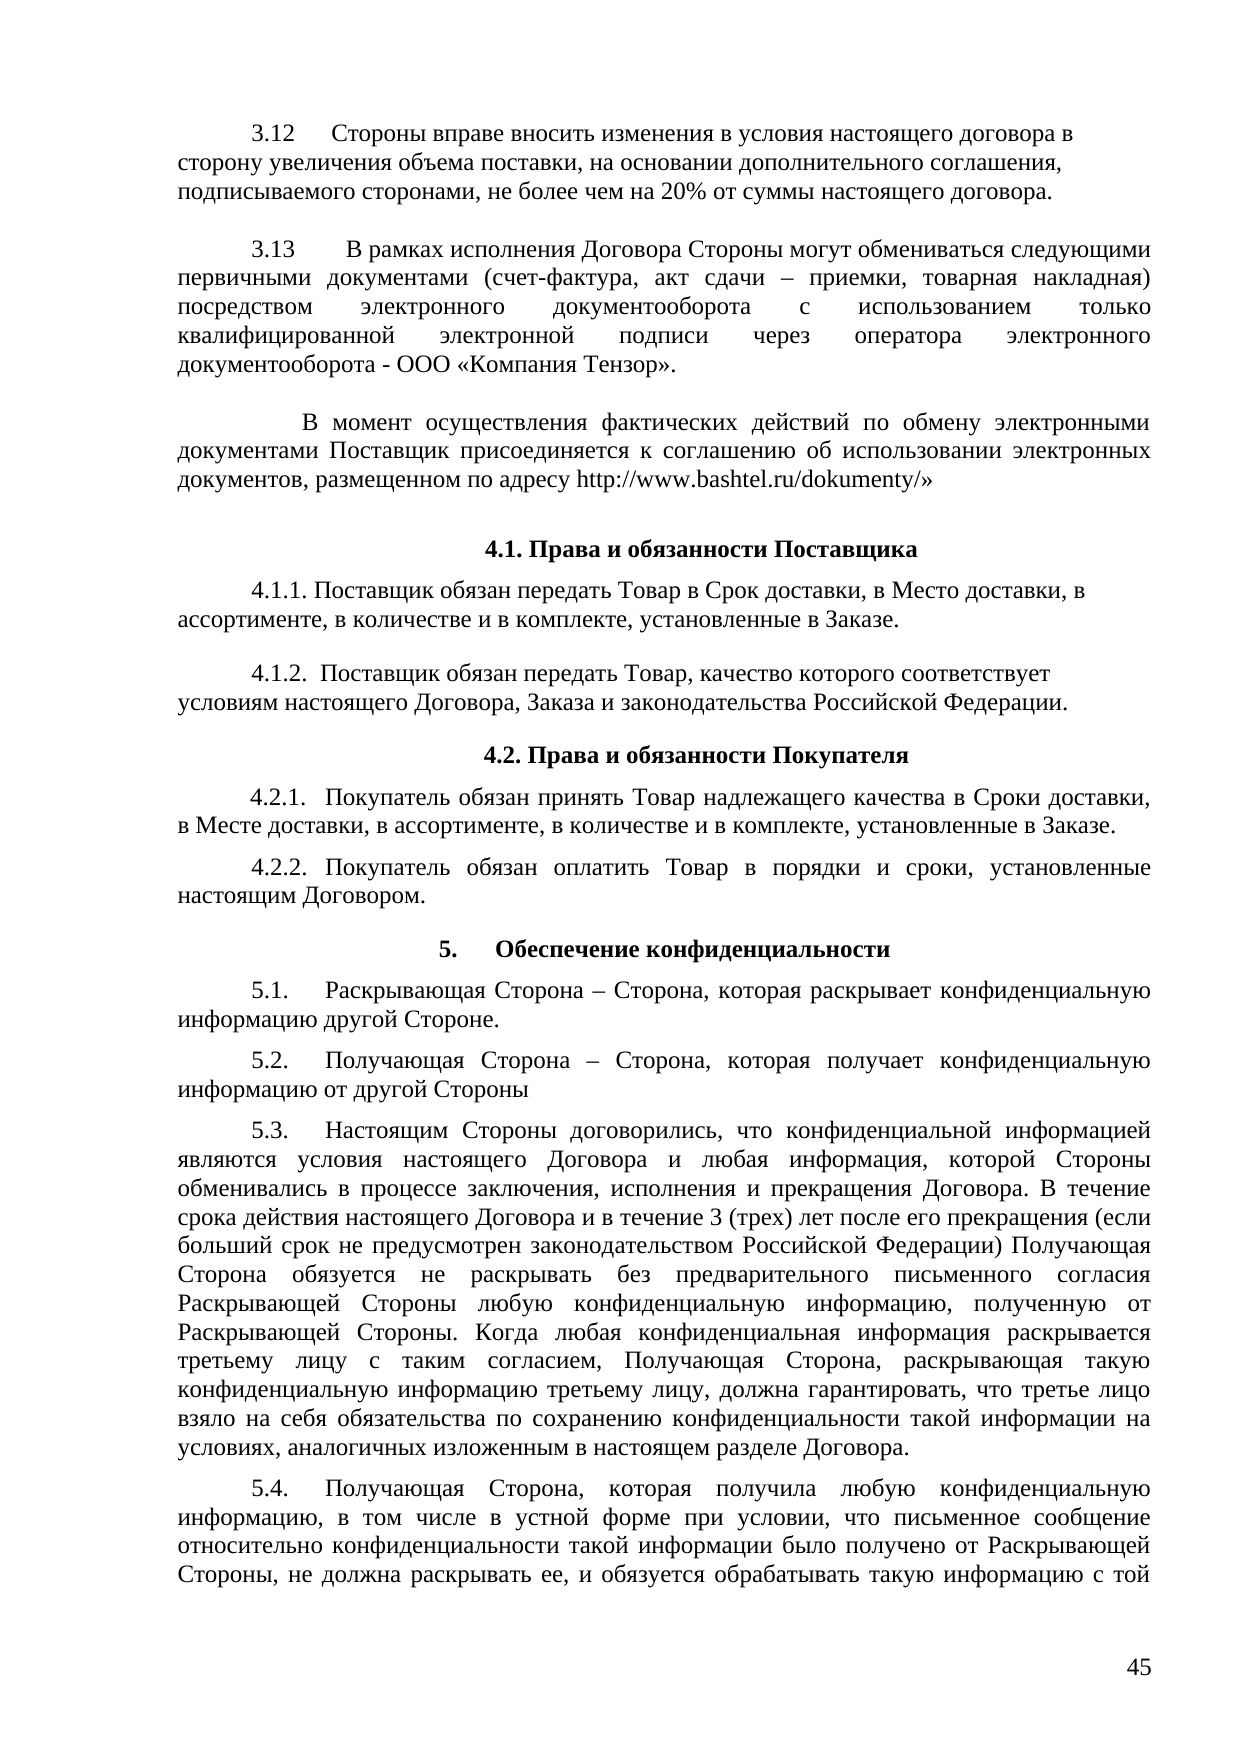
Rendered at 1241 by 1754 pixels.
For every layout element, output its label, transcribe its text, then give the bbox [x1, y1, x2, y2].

list Стороны вправе вносить изменения в условия настоящего договора в сторону увеличения объема поставки, на основании дополнительного соглашения, подписываемого сторонами, не более чем на 20% от суммы настоящего договора. [177, 118, 1152, 204]
list Настоящим Стороны договорились, что конфиденциальной информацией являются условия настоящего Договора и любая информация, которой Стороны обменивались в процессе заключения, исполнения и прекращения Договора. В течение срока действия настоящего Договора и в течение 3 (трех) лет после его прекращения (если больший срок не предусмотрен законодательством Российской Федерации) Получающая Сторона обязуется не раскрывать без предварительного письменного согласия Раскрывающей Стороны любую конфиденциальную информацию, полученную от Раскрывающей Стороны. Когда любая конфиденциальная информация раскрывается третьему лицу с таким согласием, Получающая Сторона, раскрывающая такую конфиденциальную информацию третьему лицу, должна гарантировать, что третье лицо взяло на себя обязательства по сохранению конфиденциальности такой информации на условиях, аналогичных изложенным в настоящем разделе Договора. [177, 1115, 1152, 1460]
list Поставщик обязан передать Товар, качество которого соответствует условиям настоящего Договора, Заказа и законодательства Российской Федерации. [177, 658, 1152, 715]
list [177, 1473, 1152, 1588]
list Раскрывающая Сторона – Сторона, которая раскрывает конфиденциальную информацию другой Стороне. [177, 975, 1152, 1033]
list Покупатель обязан принять Товар надлежащего качества в Сроки доставки, в Месте доставки, в ассортименте, в количестве и в комплекте, установленные в Заказе. [177, 782, 1152, 839]
text 4.1. Права и обязанности Поставщика [177, 534, 1152, 563]
list Обеспечение конфиденциальности [177, 934, 1152, 963]
list Покупатель обязан оплатить Товар в порядки и сроки, установленные настоящим Договором. [177, 852, 1152, 909]
text 4.2. Права и обязанности Покупателя [177, 740, 1152, 769]
list В рамках исполнения Договора Стороны могут обмениваться следующими первичными документами (счет-фактура, акт сдачи – приемки, товарная накладная) посредством электронного документооборота с использованием только квалифицированной электронной подписи через оператора электронного документооборота - ООО «Компания Тензор». [177, 234, 1152, 377]
list Поставщик обязан передать Товар в Срок доставки, в Место доставки, в ассортименте, в количестве и в комплекте, установленные в Заказе. [177, 575, 1152, 633]
text В момент осуществления фактических действий по обмену электронными документами Поставщик присоединяется к соглашению об использовании электронных документов, размещенном по адресу http://www.bashtel.ru/dokumenty/» [177, 407, 1152, 493]
list Получающая Сторона – Сторона, которая получает конфиденциальную информацию от другой Стороны [177, 1045, 1152, 1103]
